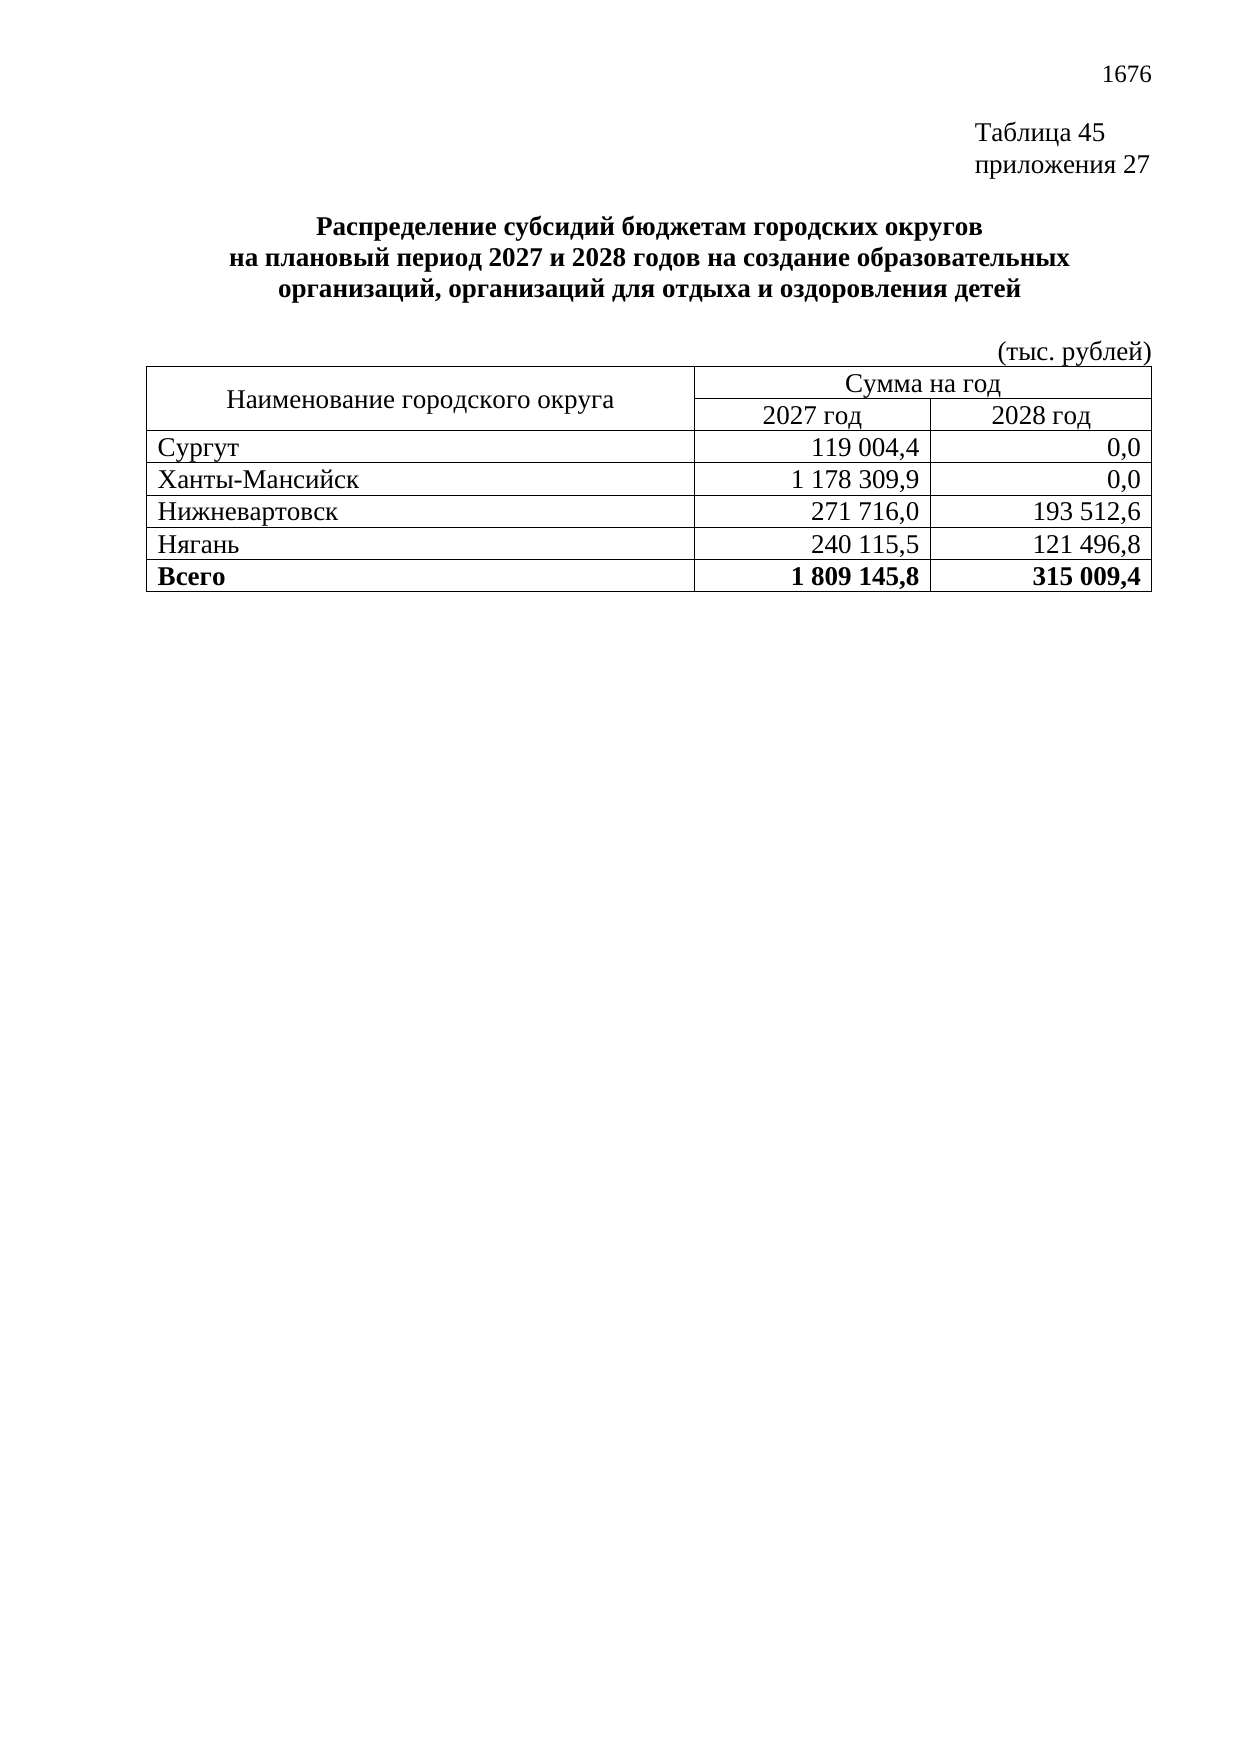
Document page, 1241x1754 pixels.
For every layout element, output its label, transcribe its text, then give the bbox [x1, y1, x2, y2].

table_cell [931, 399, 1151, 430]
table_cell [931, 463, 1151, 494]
text (тыс. рублей) [148, 334, 1152, 366]
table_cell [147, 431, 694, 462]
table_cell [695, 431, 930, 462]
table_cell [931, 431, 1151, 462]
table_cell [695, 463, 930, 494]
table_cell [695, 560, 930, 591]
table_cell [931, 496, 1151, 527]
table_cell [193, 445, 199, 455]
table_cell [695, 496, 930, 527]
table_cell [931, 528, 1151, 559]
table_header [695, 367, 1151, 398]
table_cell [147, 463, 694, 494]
text приложения 27 [974, 148, 1152, 179]
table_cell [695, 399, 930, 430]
text на плановый период 2027 и 2028 годов на создание образовательных организаций, организаций для отдыха и оздоровления детей [148, 241, 1152, 303]
text Таблица 45 [974, 117, 1181, 148]
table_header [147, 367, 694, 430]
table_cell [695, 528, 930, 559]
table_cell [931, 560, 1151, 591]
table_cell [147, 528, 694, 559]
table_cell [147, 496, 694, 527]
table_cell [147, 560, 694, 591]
text Распределение субсидий бюджетам городских округов [148, 210, 1152, 241]
